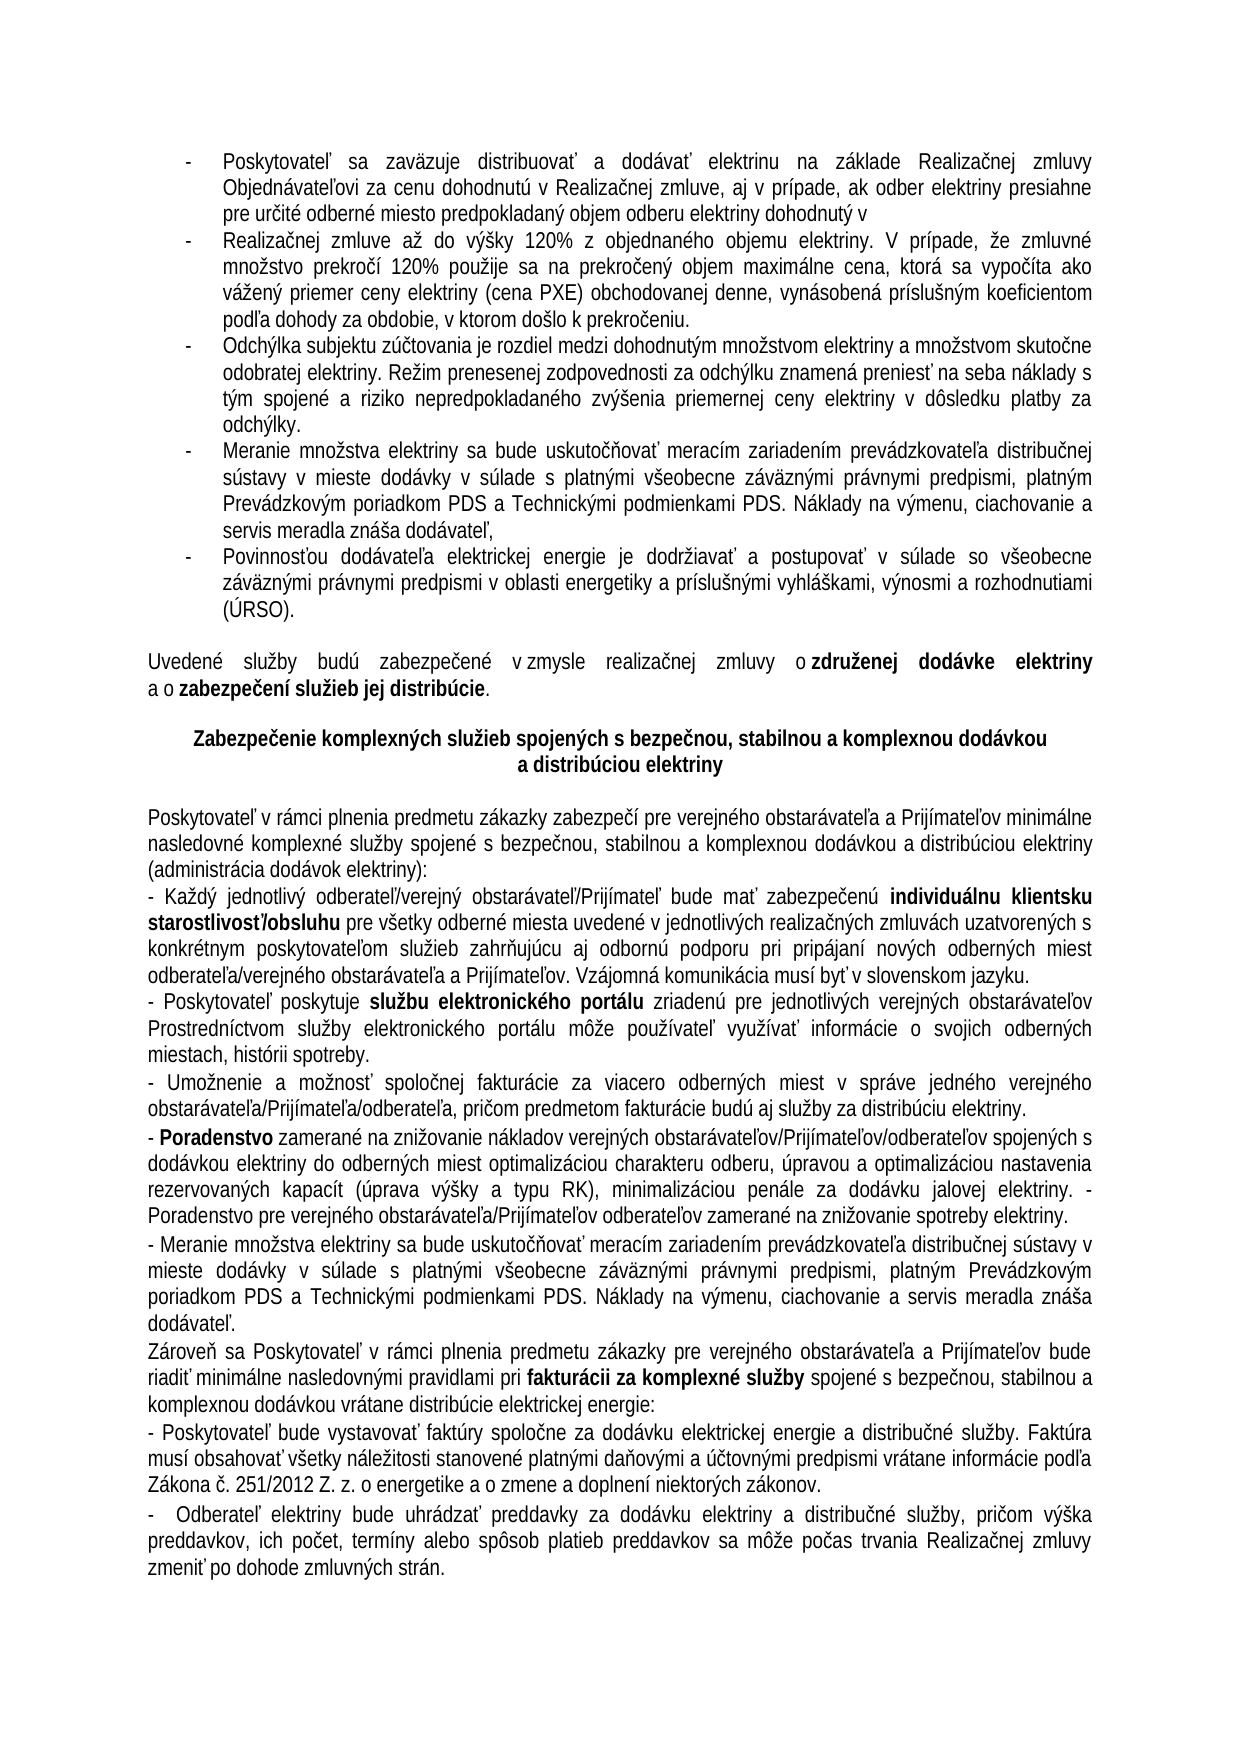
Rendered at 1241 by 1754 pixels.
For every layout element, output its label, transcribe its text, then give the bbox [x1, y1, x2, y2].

text - Meranie množstva elektriny sa bude uskutočňovať meracím zariadením prevádzkovateľa distribučnej sústavy v mieste dodávky v súlade s platnými všeobecne záväznými právnymi predpismi, platným Prevádzkovým poriadkom PDS a Technickými podmienkami PDS. Náklady na výmenu, ciachovanie a servis meradla znáša dodávateľ. [148, 1231, 1093, 1336]
text - Poskytovateľ poskytuje službu elektronického portálu zriadenú pre jednotlivých verejných obstarávateľov Prostredníctvom služby elektronického portálu môže používateľ využívať informácie o svojich odberných miestach, histórii spotreby. [148, 988, 1093, 1067]
text Zabezpečenie komplexných služieb spojených s bezpečnou, stabilnou a komplexnou dodávkou a distribúciou elektriny [148, 724, 1093, 777]
list Povinnosťou dodávateľa elektrickej energie je dodržiavať a postupovať v súlade so všeobecne záväznými právnymi predpismi v oblasti energetiky a príslušnými vyhláškami, výnosmi a rozhodnutiami (ÚRSO). [185, 543, 1093, 622]
text Uvedené služby budú zabezpečené v zmysle realizačnej zmluvy o združenej dodávke elektriny a o zabezpečení služieb jej distribúcie. [148, 648, 1093, 701]
text - Každý jednotlivý odberateľ/verejný obstarávateľ/Prijímateľ bude mať zabezpečenú individuálnu klientsku starostlivosť/obsluhu pre všetky odberné miesta uvedené v jednotlivých realizačných zmluvách uzatvorených s konkrétnym poskytovateľom služieb zahrňujúcu aj odbornú podporu pri pripájaní nových odberných miest odberateľa/verejného obstarávateľa a Prijímateľov. Vzájomná komunikácia musí byť v slovenskom jazyku. [148, 883, 1093, 988]
text Poskytovateľ v rámci plnenia predmetu zákazky zabezpečí pre verejného obstarávateľa a Prijímateľov minimálne nasledovné komplexné služby spojené s bezpečnou, stabilnou a komplexnou dodávkou a distribúciou elektriny (administrácia dodávok elektriny): [148, 804, 1093, 883]
text - Odberateľ elektriny bude uhrádzať preddavky za dodávku elektriny a distribučné služby, pričom výška preddavkov, ich počet, termíny alebo spôsob platieb preddavkov sa môže počas trvania Realizačnej zmluvy zmeniť po dohode zmluvných strán. [148, 1501, 1093, 1580]
list Meranie množstva elektriny sa bude uskutočňovať meracím zariadením prevádzkovateľa distribučnej sústavy v mieste dodávky v súlade s platnými všeobecne záväznými právnymi predpismi, platným Prevádzkovým poriadkom PDS a Technickými podmienkami PDS. Náklady na výmenu, ciachovanie a servis meradla znáša dodávateľ, [185, 437, 1093, 543]
text - Poskytovateľ bude vystavovať faktúry spoločne za dodávku elektrickej energie a distribučné služby. Faktúra musí obsahovať všetky náležitosti stanovené platnými daňovými a účtovnými predpismi vrátane informácie podľa Zákona č. 251/2012 Z. z. o energetike a o zmene a doplnení niektorých zákonov. [148, 1419, 1093, 1498]
text - Poradenstvo zamerané na znižovanie nákladov verejných obstarávateľov/Prijímateľov/odberateľov spojených s dodávkou elektriny do odberných miest optimalizáciou charakteru odberu, úpravou a optimalizáciou nastavenia rezervovaných kapacít (úprava výšky a typu RK), minimalizáciou penále za dodávku jalovej elektriny. - Poradenstvo pre verejného obstarávateľa/Prijímateľov odberateľov zamerané na znižovanie spotreby elektriny. [148, 1123, 1093, 1229]
text Zároveň sa Poskytovateľ v rámci plnenia predmetu zákazky pre verejného obstarávateľa a Prijímateľov bude riadiť minimálne nasledovnými pravidlami pri fakturácii za komplexné služby spojené s bezpečnou, stabilnou a komplexnou dodávkou vrátane distribúcie elektrickej energie: [148, 1338, 1093, 1417]
list Odchýlka subjektu zúčtovania je rozdiel medzi dohodnutým množstvom elektriny a množstvom skutočne odobratej elektriny. Režim prenesenej zodpovednosti za odchýlku znamená preniesť na seba náklady s tým spojené a riziko nepredpokladaného zvýšenia priemernej ceny elektriny v dôsledku platby za odchýlky. [185, 332, 1093, 437]
text - Umožnenie a možnosť spoločnej fakturácie za viacero odberných miest v správe jedného verejného obstarávateľa/Prijímateľa/odberateľa, pričom predmetom fakturácie budú aj služby za distribúciu elektriny. [148, 1069, 1093, 1122]
list Poskytovateľ sa zaväzuje distribuovať a dodávať elektrinu na základe Realizačnej zmluvy Objednávateľovi za cenu dohodnutú v Realizačnej zmluve, aj v prípade, ak odber elektriny presiahne pre určité odberné miesto predpokladaný objem odberu elektriny dohodnutý v [185, 148, 1093, 227]
list Realizačnej zmluve až do výšky 120% z objednaného objemu elektriny. V prípade, že zmluvné množstvo prekročí 120% použije sa na prekročený objem maximálne cena, ktorá sa vypočíta ako vážený priemer ceny elektriny (cena PXE) obchodovanej denne, vynásobená príslušným koeficientom podľa dohody za obdobie, v ktorom došlo k prekročeniu. [185, 227, 1093, 332]
